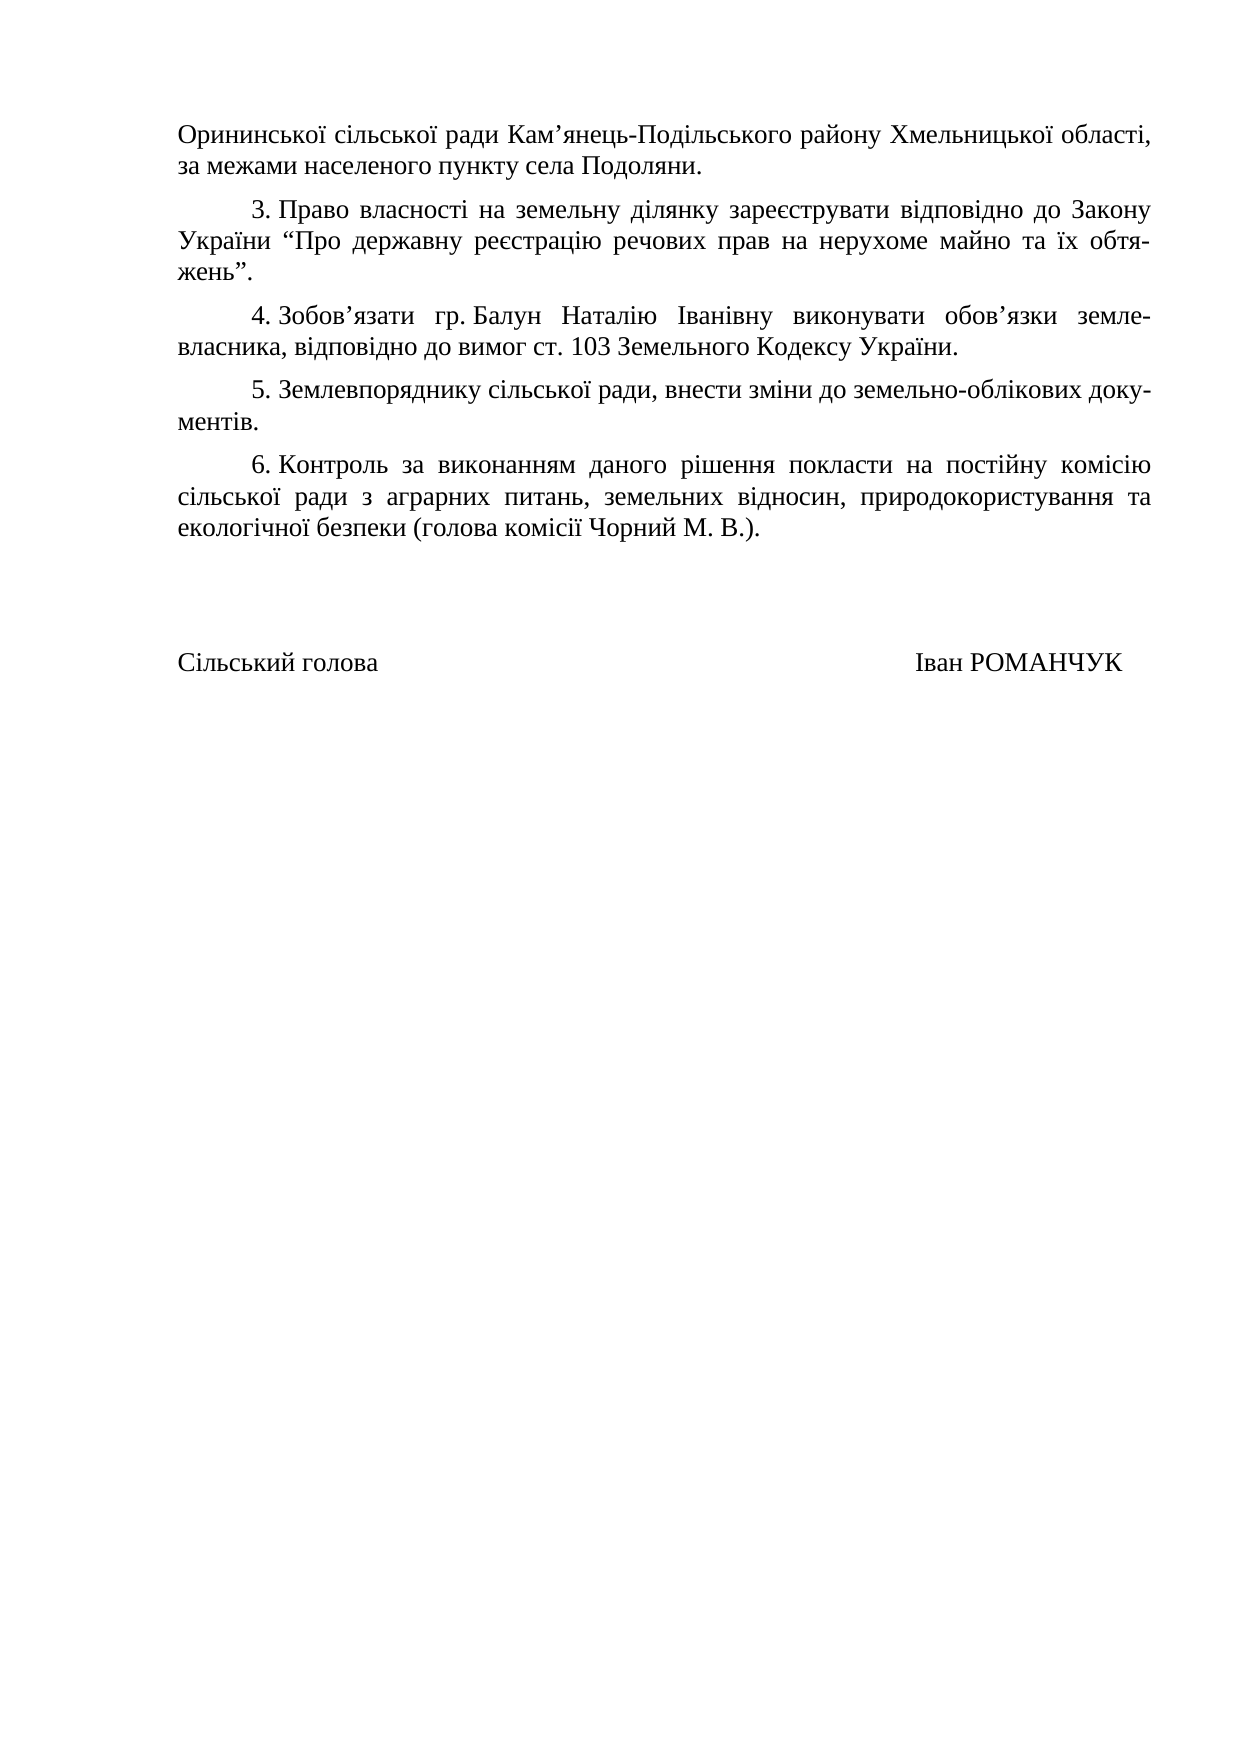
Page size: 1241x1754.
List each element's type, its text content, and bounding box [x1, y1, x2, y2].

text 4. Зобов’язати гр. Балун Наталію Іванівну виконувати обов’язки земле-власника, відповідно до вимог ст. 103 Земельного Кодексу України. [177, 299, 1152, 361]
text 3. Право власності на земельну ділянку зареєструвати відповідно до Закону України “Про державну реєстрацію речових прав на нерухоме майно та їх обтя-жень”. [177, 193, 1152, 286]
text 5. Землевпоряднику сільської ради, внести зміни до земельно-облікових доку-ментів. [177, 374, 1152, 436]
text Сільський голова Іван РОМАНЧУК [177, 646, 1152, 677]
text 6. Контроль за виконанням даного рішення покласти на постійну комісію сільської ради з аграрних питань, земельних відносин, природокористування та екологічної безпеки (голова комісії Чорний М. В.). [177, 448, 1152, 542]
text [177, 118, 1152, 180]
